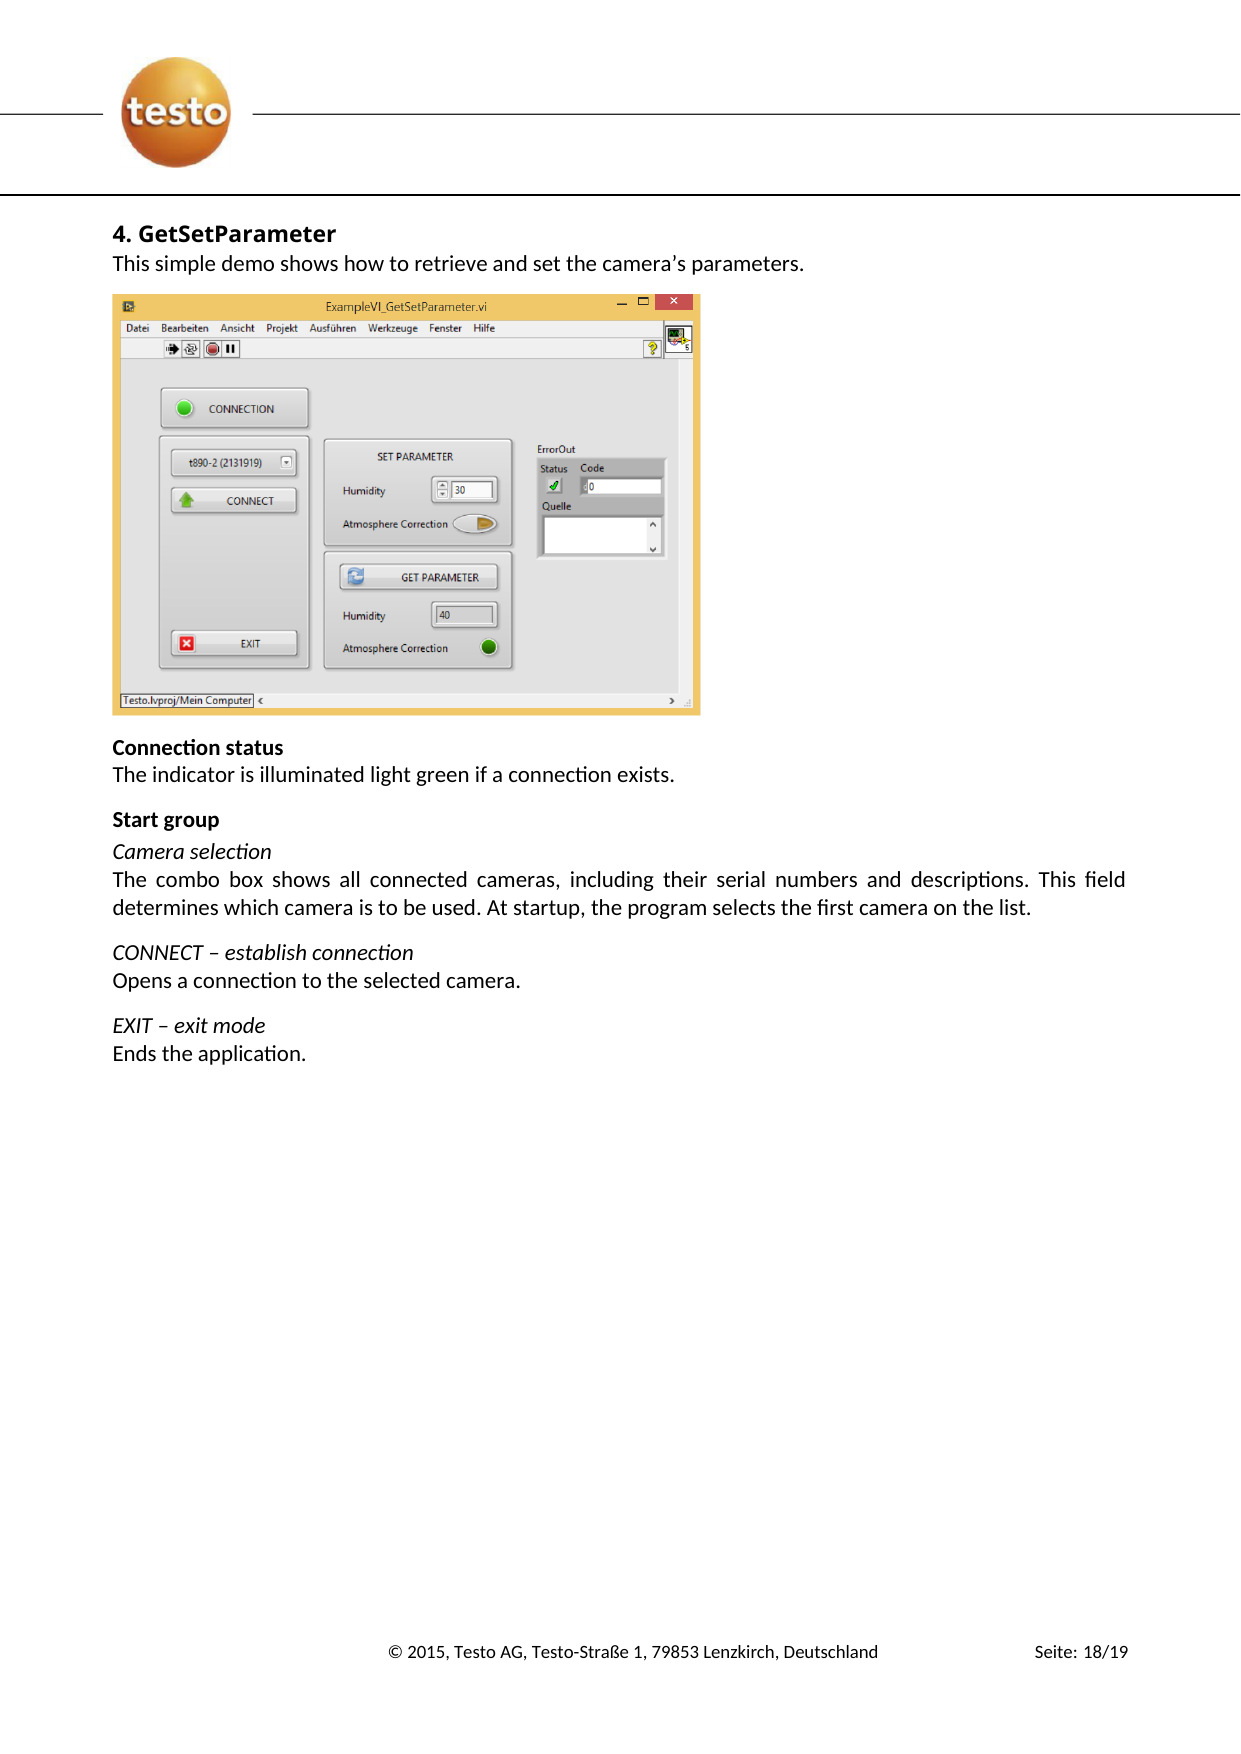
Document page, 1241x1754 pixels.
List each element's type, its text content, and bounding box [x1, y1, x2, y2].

subtitle CONNECT – establish connection [112, 938, 1128, 966]
picture [112, 294, 701, 716]
text The indicator is illuminated light green if a connection exists. [112, 761, 1128, 789]
subtitle Start group [112, 805, 1128, 833]
subtitle EXIT – exit mode [112, 1011, 1128, 1039]
text Ends the application. [112, 1039, 1128, 1067]
picture [0, 57, 1241, 175]
text This simple demo shows how to retrieve and set the camera’s parameters. [112, 249, 1128, 277]
text Opens a connection to the selected camera. [112, 966, 1128, 994]
text The combo box shows all connected cameras, including their serial numbers and descriptions. This field determines which camera is to be used. At startup, the program selects the first camera on the list. [112, 866, 1128, 922]
subtitle Camera selection [112, 837, 1128, 866]
subtitle 4. GetSetParameter [112, 218, 1128, 249]
subtitle Connection status [112, 733, 1128, 761]
